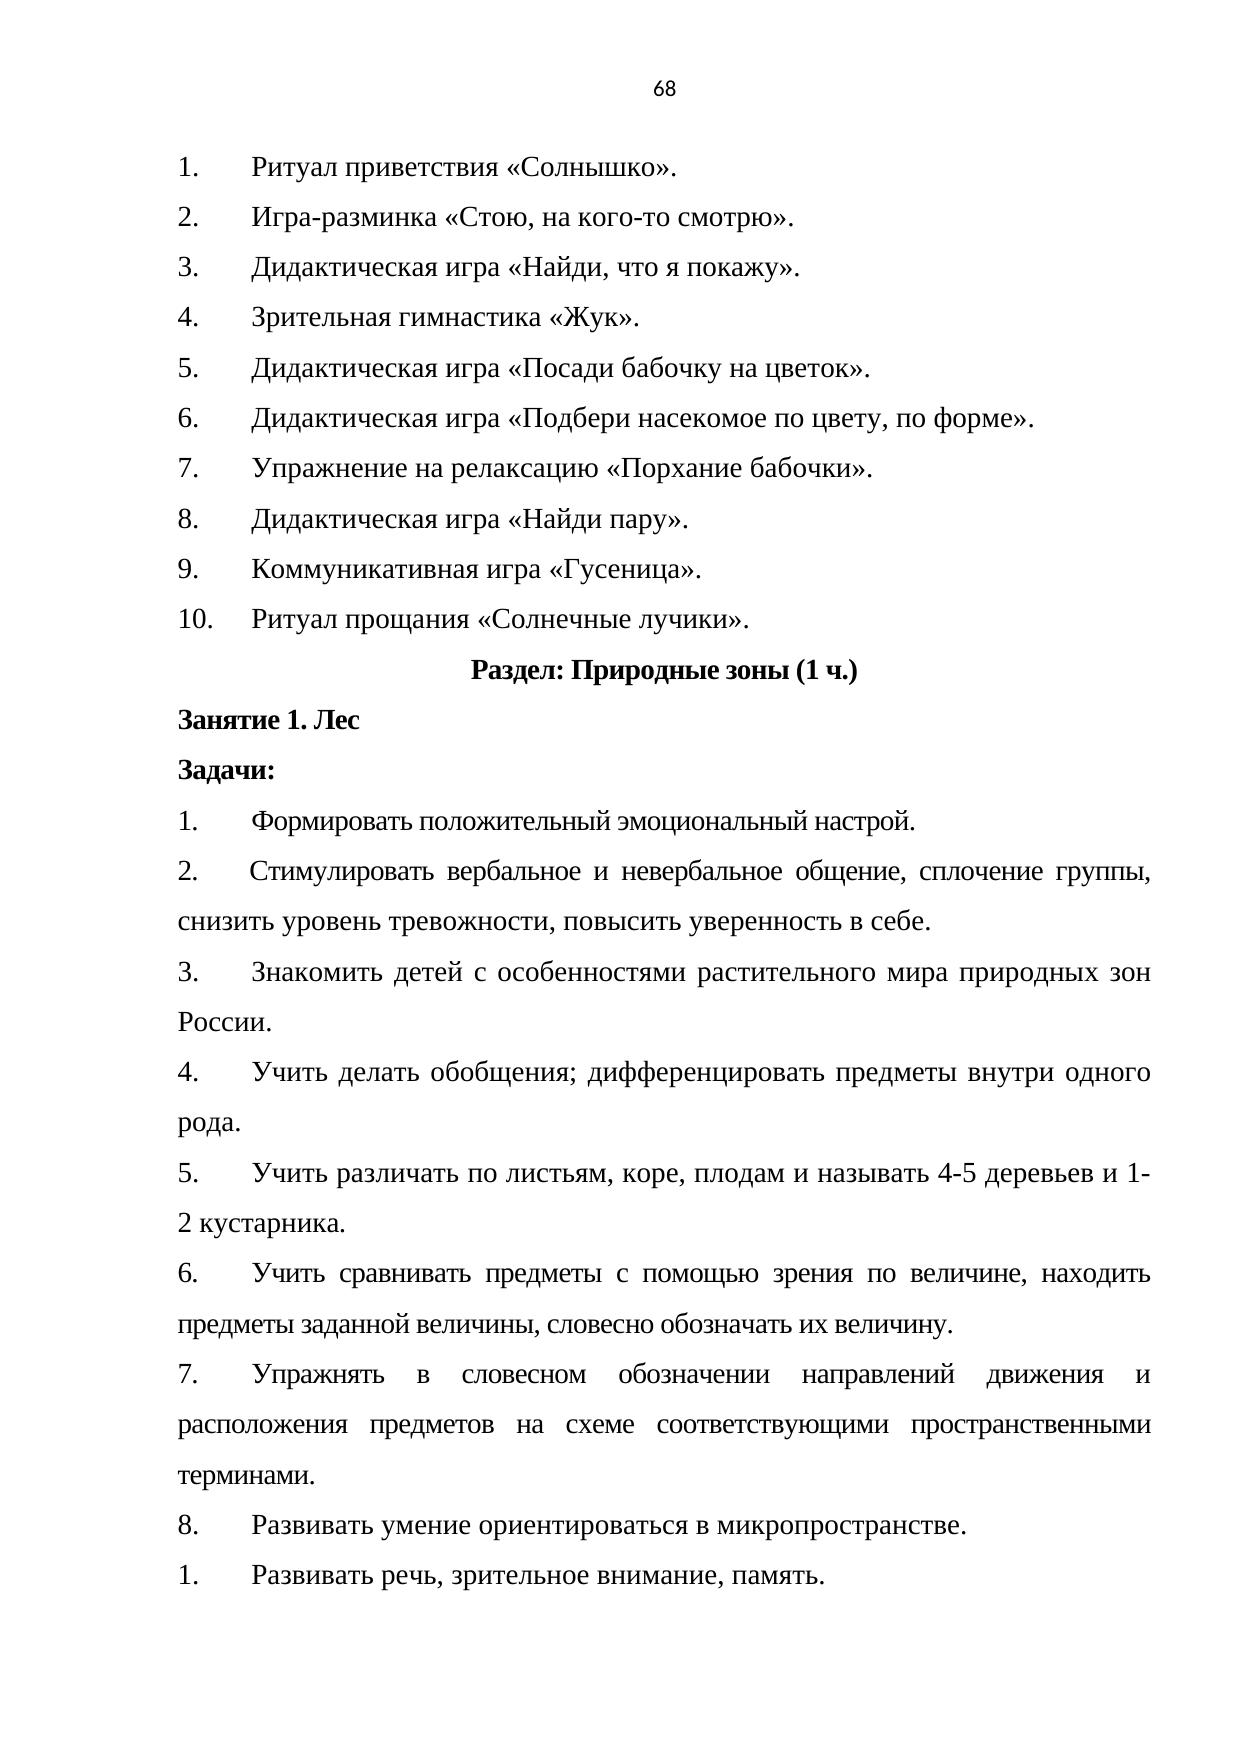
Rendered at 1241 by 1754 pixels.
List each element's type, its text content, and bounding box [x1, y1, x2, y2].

list Игра-разминка «Стою, на кого-то смотрю». [177, 199, 1152, 232]
list Коммуникативная игра «Гусеница». [177, 551, 1152, 585]
list Упражнять в словесном обозначении направлений движения и расположения предметов на схеме соответствующими пространственными терминами. [177, 1356, 1152, 1490]
list Знакомить детей с особенностями растительного мира природных зон России. [177, 954, 1152, 1037]
list Дидактическая игра «Найди пару». [177, 501, 1152, 534]
list Занятие 1. Лес [177, 702, 1152, 736]
list Дидактическая игра «Найди, что я покажу». [177, 249, 1152, 283]
list Дидактическая игра «Подбери насекомое по цвету, по форме». [177, 400, 1152, 434]
list Учить различать по листьям, коре, плодам и называть 4-5 деревьев и 1-2 кустарника. [177, 1155, 1152, 1239]
list Дидактическая игра «Посади бабочку на цветок». [177, 350, 1152, 383]
list Учить сравнивать предметы с помощью зрения по величине, находить предметы заданной величины, словесно обозначать их величину. [177, 1256, 1152, 1339]
list Учить делать обобщения; дифференцировать предметы внутри одного рода. [177, 1054, 1152, 1138]
list Упражнение на релаксацию «Порхание бабочки». [177, 451, 1152, 484]
list Развивать умение ориентироваться в микропространстве. [177, 1507, 1152, 1541]
list Раздел: Природные зоны (1 ч.) [177, 652, 1152, 685]
list Развивать речь, зрительное внимание, память. [177, 1557, 1152, 1591]
list Задачи: [177, 752, 1152, 786]
list Стимулировать вербальное и невербальное общение, сплочение группы, снизить уровень тревожности, повысить уверенность в себе. [177, 853, 1152, 937]
list Ритуал приветствия «Солнышко». [177, 149, 1152, 182]
list Ритуал прощания «Солнечные лучики». [177, 601, 1152, 635]
list Зрительная гимнастика «Жук». [177, 299, 1152, 333]
list Формировать положительный эмоциональный настрой. [177, 803, 1152, 836]
